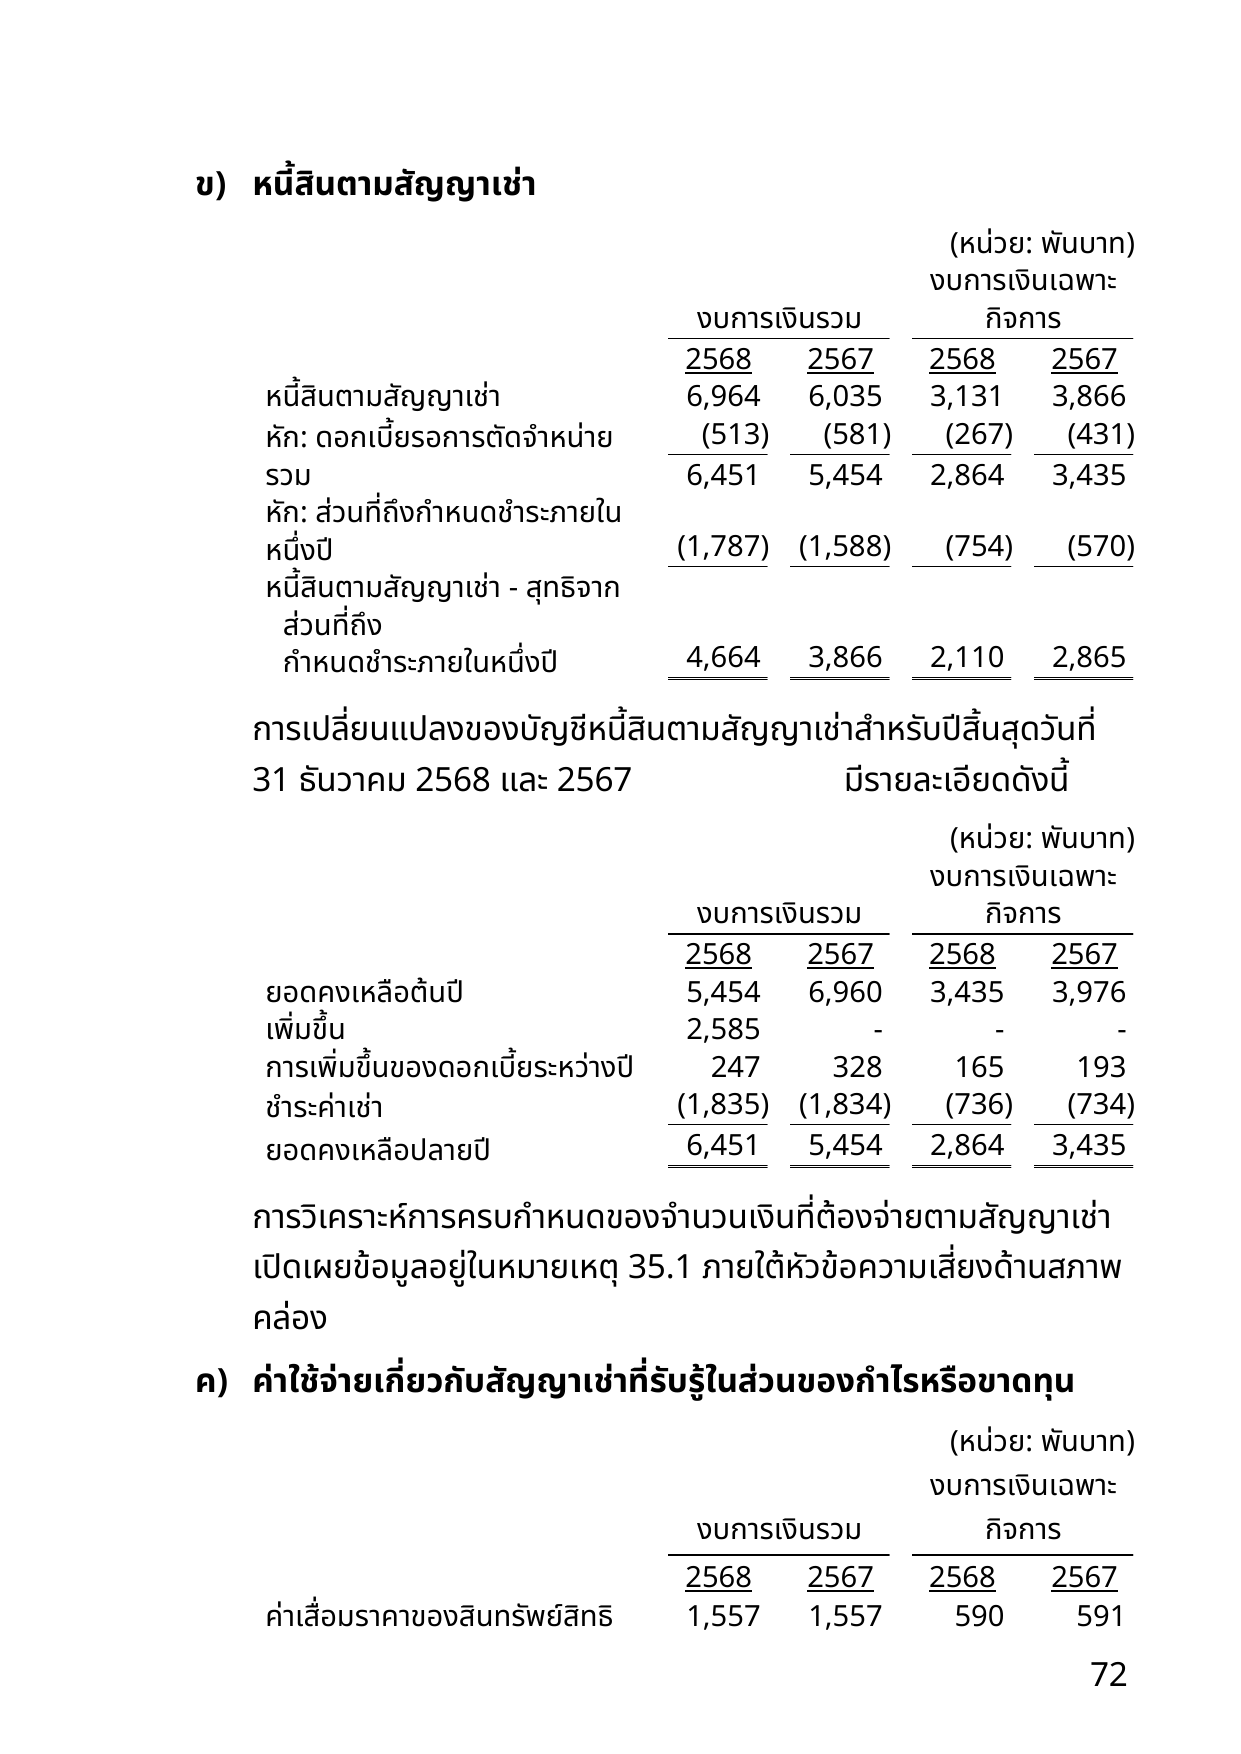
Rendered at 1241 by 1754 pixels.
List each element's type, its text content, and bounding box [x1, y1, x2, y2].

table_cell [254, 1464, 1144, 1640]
text ค) ค่าใช้จ่ายเกี่ยวกับสัญญาเช่าที่รับรู้ในส่วนของกำไรหรือขาดทุน [195, 1357, 1132, 1407]
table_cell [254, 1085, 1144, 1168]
text ข) หนี้สินตามสัญญาเช่า [195, 160, 1132, 211]
text การวิเคราะห์การครบกำหนดของจำนวนเงินที่ต้องจ่ายตามสัญญาเช่าเปิดเผยข้อมูลอยู่ในหมายเหตุ 35.1 ภายใต้หัวข้อความเสี่ยงด้านสภาพคล่อง [195, 1193, 1132, 1344]
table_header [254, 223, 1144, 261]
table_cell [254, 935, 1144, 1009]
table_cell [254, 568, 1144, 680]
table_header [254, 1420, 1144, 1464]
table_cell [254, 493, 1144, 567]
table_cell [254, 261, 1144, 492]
text การเปลี่ยนแปลงของบัญชีหนี้สินตามสัญญาเช่าสำหรับปีสิ้นสุดวันที่ 31 ธันวาคม 2568 และ 2567 มีรายละเอียดดังนี้ [195, 705, 1132, 806]
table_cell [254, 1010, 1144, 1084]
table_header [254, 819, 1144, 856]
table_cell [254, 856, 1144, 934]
